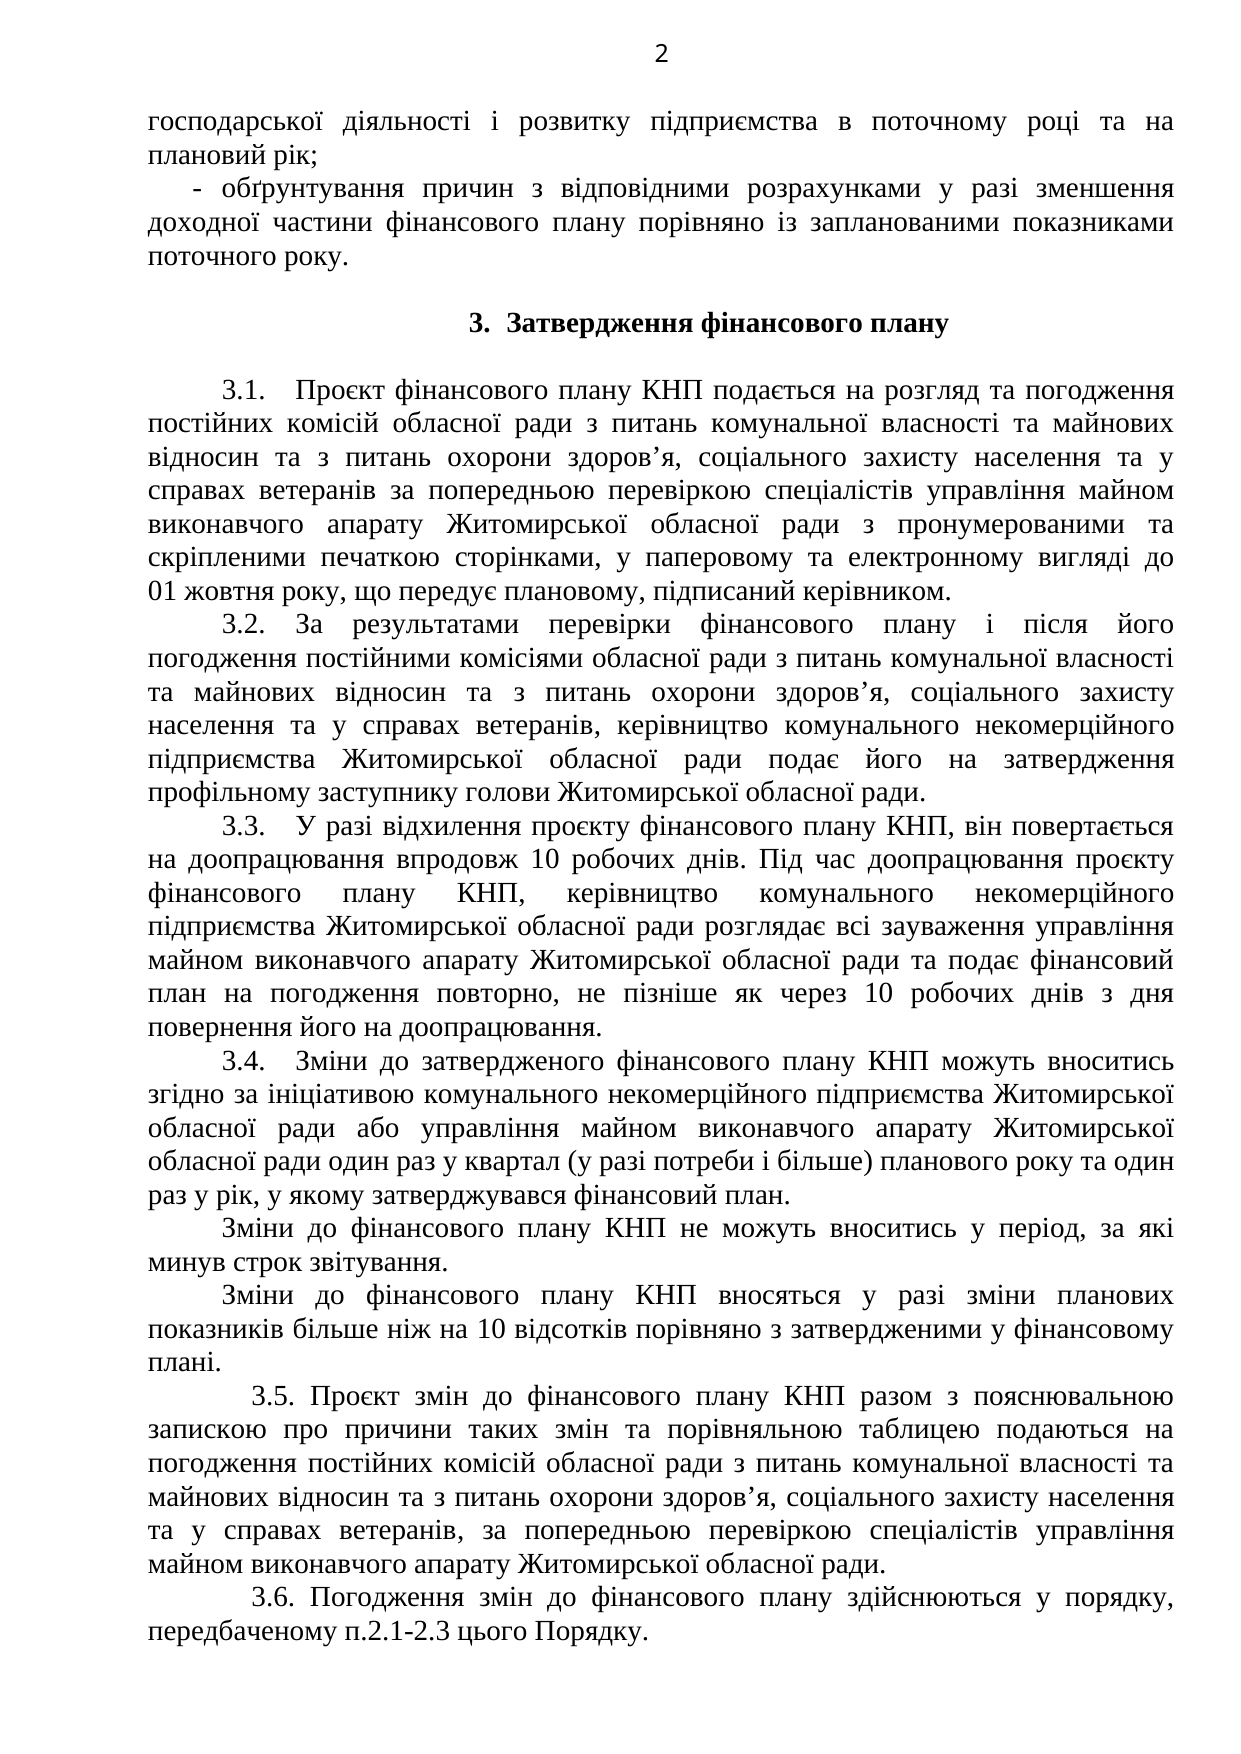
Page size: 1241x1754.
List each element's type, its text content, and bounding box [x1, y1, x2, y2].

list За результатами перевірки фінансового плану і після його погодження постійними комісіями обласної ради з питань комунальної власності та майнових відносин та з питань охорони здоров’я, соціального захисту населення та у справах ветеранів, керівництво комунального некомерційного підприємства Житомирської обласної ради подає його на затвердження профільному заступнику голови Житомирської обласної ради. [148, 607, 1175, 808]
list У разі відхилення проєкту фінансового плану КНП, він повертається на доопрацювання впродовж 10 робочих днів. Під час доопрацювання проєкту фінансового плану КНП, керівництво комунального некомерційного підприємства Житомирської обласної ради розглядає всі зауваження управління майном виконавчого апарату Житомирської обласної ради та подає фінансовий план на погодження повторно, не пізніше як через 10 робочих днів з дня повернення його на доопрацювання. [148, 808, 1175, 1043]
list Зміни до затвердженого фінансового плану КНП можуть вноситись згідно за ініціативою комунального некомерційного підприємства Житомирської обласної ради або управління майном виконавчого апарату Житомирської обласної ради один раз у квартал (у разі потреби і більше) планового року та один раз у рік, у якому затверджувався фінансовий план. [148, 1043, 1175, 1210]
list Затвердження фінансового плану [468, 305, 1175, 338]
list обґрунтування причин з відповідними розрахунками у разі зменшення доходної частини фінансового плану порівняно із запланованими показниками поточного року. [148, 171, 1175, 271]
list Проєкт змін до фінансового плану КНП разом з пояснювальною запискою про причини таких змін та порівняльною таблицею подаються на погодження постійних комісій обласної ради з питань комунальної власності та майнових відносин та з питань охорони здоров’я, соціального захисту населення та у справах ветеранів, за попередньою перевіркою спеціалістів управління майном виконавчого апарату Житомирської обласної ради. [148, 1378, 1175, 1579]
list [148, 103, 1175, 171]
text Зміни до фінансового плану КНП не можуть вноситись у період, за які минув строк звітування. [148, 1210, 1175, 1277]
text Зміни до фінансового плану КНП вносяться у разі зміни планових показників більше ніж на 10 відсотків порівняно з затвердженими у фінансовому плані. [148, 1277, 1175, 1378]
list Проєкт фінансового плану КНП подається на розгляд та погодження постійних комісій обласної ради з питань комунальної власності та майнових відносин та з питань охорони здоров’я, соціального захисту населення та у справах ветеранів за попередньою перевіркою спеціалістів управління майном виконавчого апарату Житомирської обласної ради з пронумерованими та скріпленими печаткою сторінками, у паперовому та електронному вигляді до 01 жовтня року, що передує плановому, підписаний керівником. [148, 372, 1175, 607]
list Погодження змін до фінансового плану здійснюються у порядку, передбаченому п.2.1-2.3 цього Порядку. [148, 1579, 1175, 1646]
